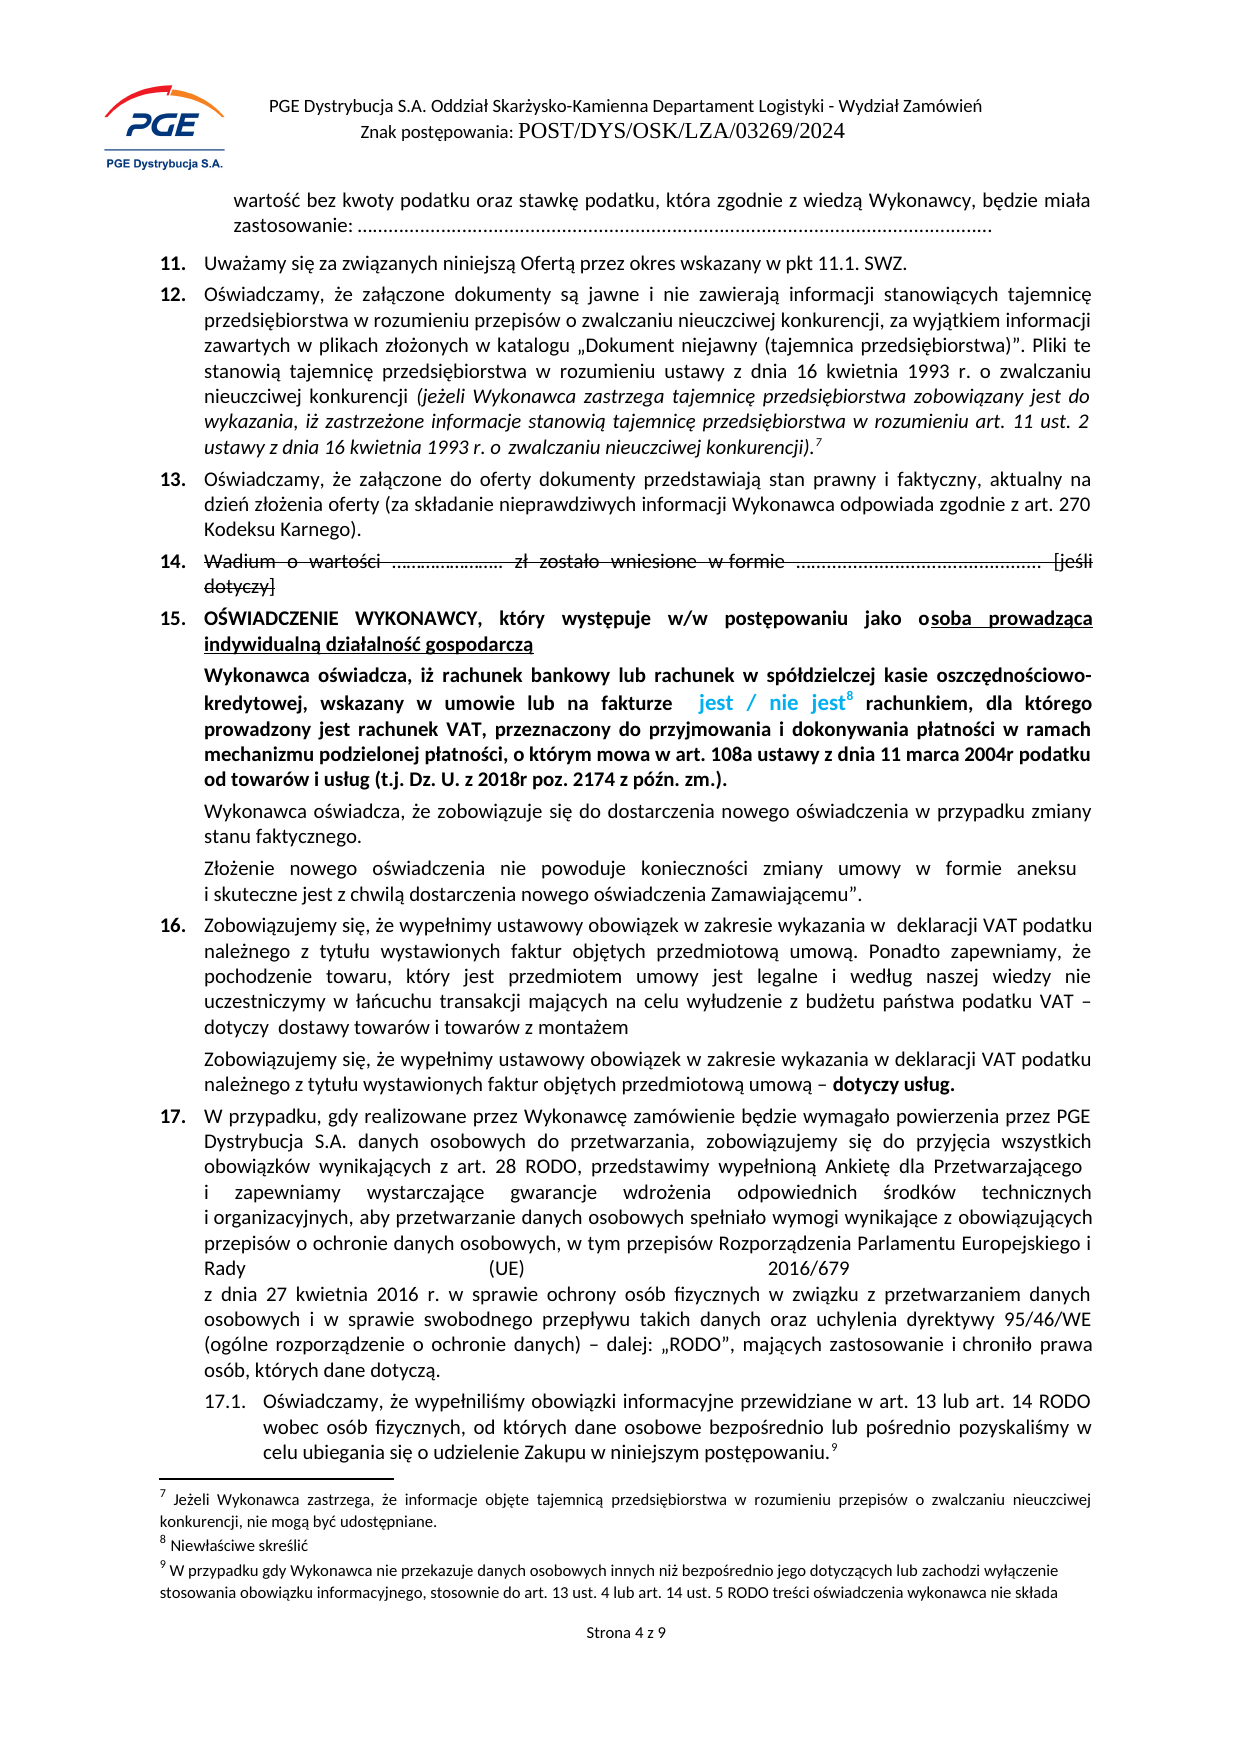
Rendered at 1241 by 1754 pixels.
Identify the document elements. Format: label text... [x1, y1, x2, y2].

list OŚWIADCZENIE WYKONAWCY, który występuje w/w postępowaniu jako osoba prowadząca indywidualną działalność gospodarczą [159, 605, 1093, 656]
text Wykonawca oświadcza, że zobowiązuje się do dostarczenia nowego oświadczenia w przypadku zmiany stanu faktycznego. [204, 798, 1093, 849]
list Zobowiązujemy się, że wypełnimy ustawowy obowiązek w zakresie wykazania w deklaracji VAT podatku należnego z tytułu wystawionych faktur objętych przedmiotową umową. Ponadto zapewniamy, że pochodzenie towaru, który jest przedmiotem umowy jest legalne i według naszej wiedzy nie uczestniczymy w łańcuchu transakcji mających na celu wyłudzenie z budżetu państwa podatku VAT – dotyczy dostawy towarów i towarów z montażem [159, 912, 1093, 1039]
list Wadium o wartości ………………….. zł zostało wniesione w formie …............................................ [jeśli dotyczy] [159, 548, 1093, 599]
list Oświadczamy, że załączone do oferty dokumenty przedstawiają stan prawny i faktyczny, aktualny na dzień złożenia oferty (za składanie nieprawdziwych informacji Wykonawca odpowiada zgodnie z art. 270 Kodeksu Karnego). [159, 466, 1093, 542]
text Wykonawca oświadcza, iż rachunek bankowy lub rachunek w spółdzielczej kasie oszczędnościowo-kredytowej, wskazany w umowie lub na fakturze jest / nie jest rachunkiem, dla którego prowadzony jest rachunek VAT, przeznaczony do przyjmowania i dokonywania płatności w ramach mechanizmu podzielonej płatności, o którym mowa w art. 108a ustawy z dnia 11 marca 2004r podatku od towarów i usług (t.j. Dz. U. z 2018r poz. 2174 z późn. zm.). [204, 662, 1093, 792]
picture [102, 84, 227, 172]
list Oświadczamy, że wypełniliśmy obowiązki informacyjne przewidziane w art. 13 lub art. 14 RODO wobec osób fizycznych, od których dane osobowe bezpośrednio lub pośrednio pozyskaliśmy w celu ubiegania się o udzielenie Zakupu w niniejszym postępowaniu. [204, 1389, 1093, 1465]
text Złożenie nowego oświadczenia nie powoduje konieczności zmiany umowy w formie aneksu i skuteczne jest z chwilą dostarczenia nowego oświadczenia Zamawiającemu”. [204, 855, 1093, 906]
text Zobowiązujemy się, że wypełnimy ustawowy obowiązek w zakresie wykazania w deklaracji VAT podatku należnego z tytułu wystawionych faktur objętych przedmiotową umową – dotyczy usług. [204, 1046, 1093, 1097]
list W przypadku, gdy realizowane przez Wykonawcę zamówienie będzie wymagało powierzenia przez PGE Dystrybucja S.A. danych osobowych do przetwarzania, zobowiązujemy się do przyjęcia wszystkich obowiązków wynikających z art. 28 RODO, przedstawimy wypełnioną Ankietę dla Przetwarzającego i zapewniamy wystarczające gwarancje wdrożenia odpowiednich środków technicznych i organizacyjnych, aby przetwarzanie danych osobowych spełniało wymogi wynikające z obowiązujących przepisów o ochronie danych osobowych, w tym przepisów Rozporządzenia Parlamentu Europejskiego i Rady (UE) 2016/679 z dnia 27 kwietnia 2016 r. w sprawie ochrony osób fizycznych w związku z przetwarzaniem danych osobowych i w sprawie swobodnego przepływu takich danych oraz uchylenia dyrektywy 95/46/WE (ogólne rozporządzenie o ochronie danych) – dalej: „RODO”, mających zastosowanie i chroniło prawa osób, których dane dotyczą. [159, 1103, 1093, 1382]
list Uważamy się za związanych niniejszą Ofertą przez okres wskazany w pkt 11.1. SWZ. [159, 250, 1093, 275]
list Oświadczamy, że załączone dokumenty są jawne i nie zawierają informacji stanowiących tajemnicę przedsiębiorstwa w rozumieniu przepisów o zwalczaniu nieuczciwej konkurencji, za wyjątkiem informacji zawartych w plikach złożonych w katalogu „Dokument niejawny (tajemnica przedsiębiorstwa)”. Pliki te stanowią tajemnicę przedsiębiorstwa w rozumieniu ustawy z dnia 16 kwietnia 1993 r. o zwalczaniu nieuczciwej konkurencji (jeżeli Wykonawca zastrzega tajemnicę przedsiębiorstwa zobowiązany jest do wykazania, iż zastrzeżone informacje stanowią tajemnicę przedsiębiorstwa w rozumieniu art. 11 ust. 2 ustawy z dnia 16 kwietnia 1993 r. o zwalczaniu nieuczciwej konkurencji). [159, 282, 1093, 459]
